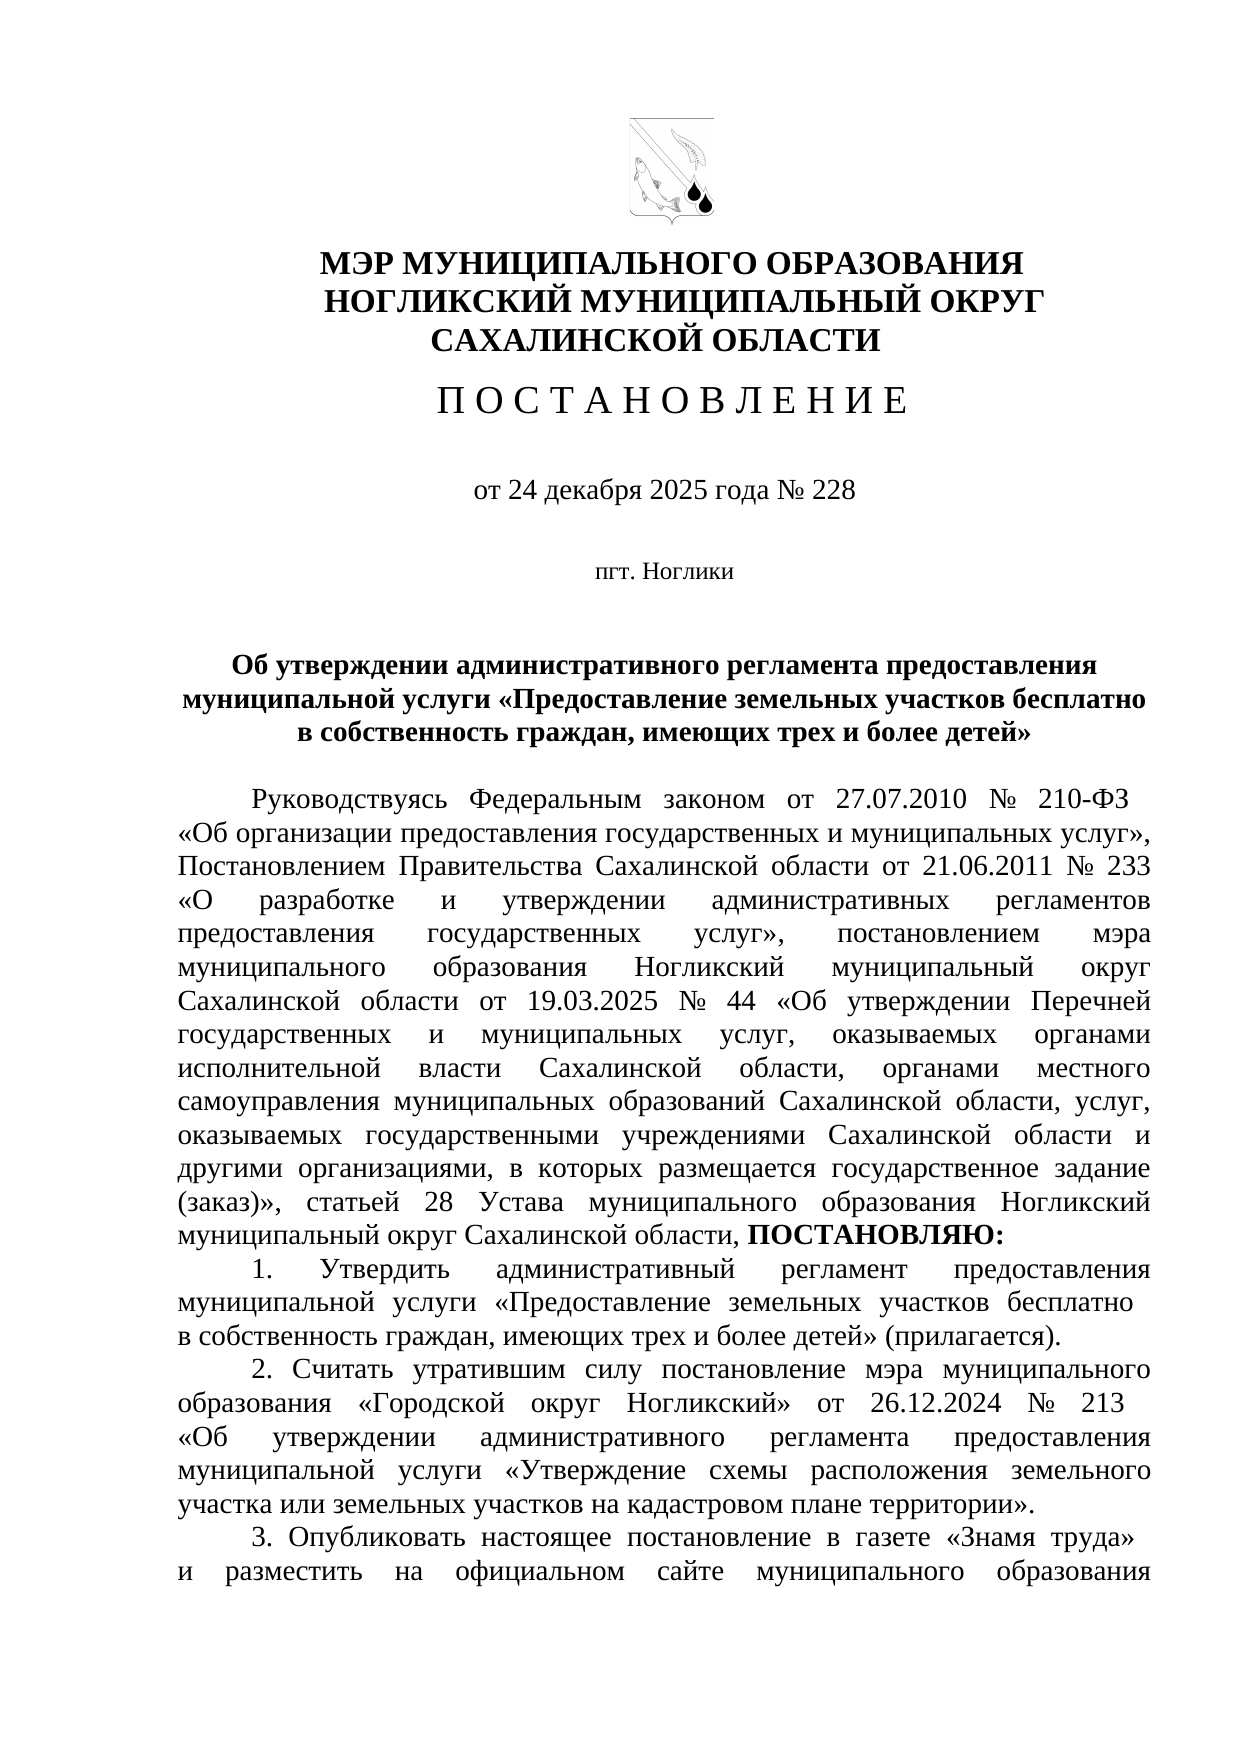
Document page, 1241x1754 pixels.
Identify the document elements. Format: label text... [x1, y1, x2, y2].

text от № [177, 472, 1152, 506]
text 1. Утвердить административный регламент предоставления муниципальной услуги «Предоставление земельных участков бесплатно в собственность граждан, имеющих трех и более детей» (прилагается). [177, 1251, 1152, 1352]
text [177, 1519, 1152, 1586]
picture [629, 118, 714, 225]
table_header МЭР МУНИЦИПАЛЬНОГО ОБРАЗОВАНИЯ НОГЛИКСКИЙ МУНИЦИПАЛЬНЫЙ ОКРУГ САХАЛИНСКОЙ ОБЛАСТИ П О С Т А Н О В Л Е Н И Е [177, 118, 1167, 422]
text Руководствуясь Федеральным законом от 27.07.2010 № 210-ФЗ «Об организации предоставления государственных и муниципальных услуг», Постановлением Правительства Сахалинской области от 21.06.2011 № 233 «О разработке и утверждении административных регламентов предоставления государственных услуг», постановлением мэра муниципального образования Ногликский муниципальный округ Сахалинской области от 19.03.2025 № 44 «Об утверждении Перечней государственных и муниципальных услуг, оказываемых органами исполнительной власти Сахалинской области, органами местного самоуправления муниципальных образований Сахалинской области, услуг, оказываемых государственными учреждениями Сахалинской области и другими организациями, в которых размещается государственное задание (заказ)», статьей 28 Устава муниципального образования Ногликский муниципальный округ Сахалинской области, ПОСТАНОВЛЯЮ: [177, 781, 1152, 1251]
text Об утверждении административного регламента предоставления муниципальной услуги «Предоставление земельных участков бесплатно в собственность граждан, имеющих трех и более детей» [177, 647, 1152, 748]
text пгт. Ноглики [177, 556, 1152, 585]
text 2. Считать утратившим силу постановление мэра муниципального образования «Городской округ Ногликский» от 26.12.2024 № 213 «Об утверждении административного регламента предоставления муниципальной услуги «Утверждение схемы расположения земельного участка или земельных участков на кадастровом плане территории». [177, 1352, 1152, 1519]
